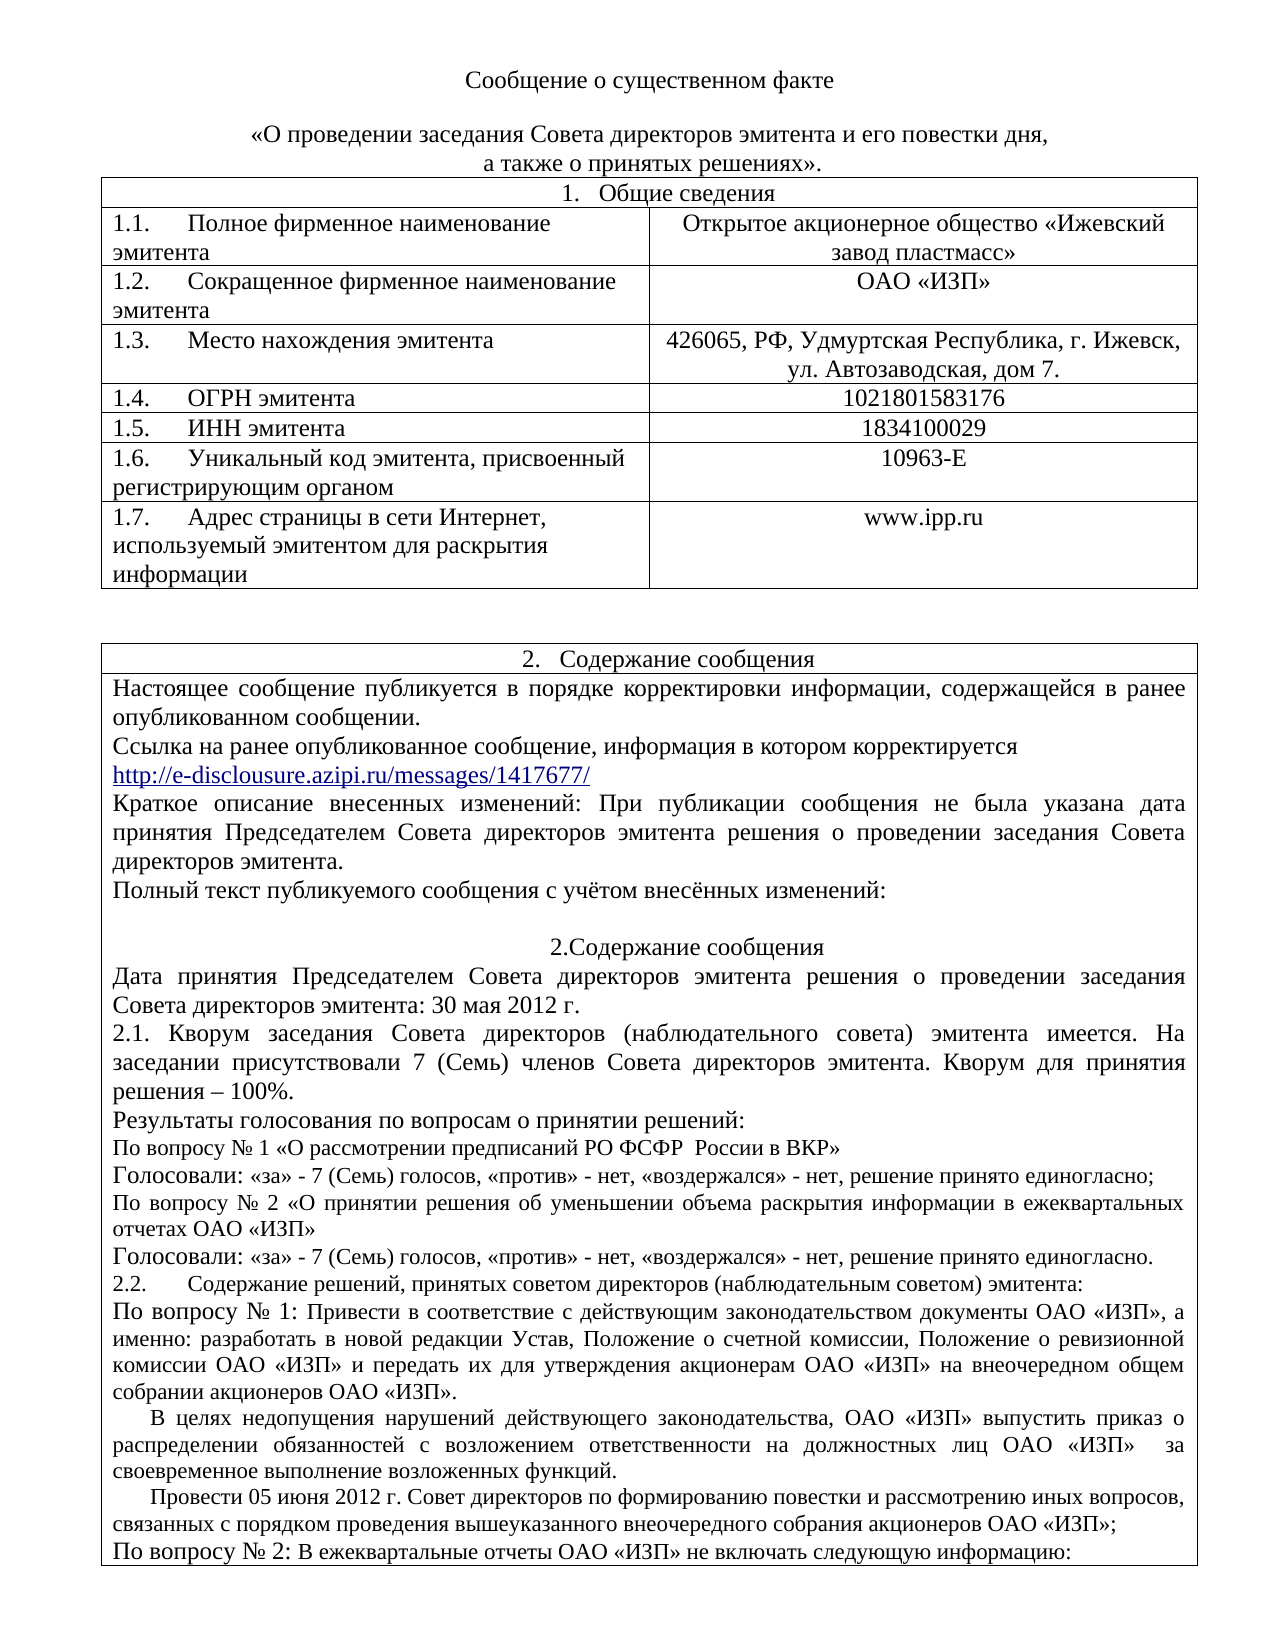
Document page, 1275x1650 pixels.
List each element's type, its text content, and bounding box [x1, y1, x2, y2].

table_cell ОАО «ИЗП» [650, 266, 1197, 324]
text Сообщение о существенном факте [112, 66, 1186, 94]
table_cell Уникальный код эмитента, присвоенный регистрирующим органом [102, 443, 649, 501]
table_cell www.ipp.ru [650, 502, 1197, 588]
table_cell 1021801583176 [650, 384, 1197, 412]
table_cell 426065, РФ, Удмуртская Республика, г. Ижевск, ул. Автозаводская, дом 7. [650, 325, 1197, 382]
table_header Общие сведения [102, 178, 1197, 207]
table_cell Полное фирменное наименование эмитента [102, 208, 649, 265]
text а также о принятых решениях». [112, 148, 1186, 177]
table_cell ИНН эмитента [102, 413, 649, 442]
table_header Содержание сообщения [102, 644, 1197, 672]
table_cell Адрес страницы в сети Интернет, используемый эмитентом для раскрытия информации [102, 502, 649, 588]
text «О проведении заседания Совета директоров эмитента и его повестки дня, [112, 119, 1186, 148]
table_cell 10963-Е [650, 443, 1197, 501]
table_cell ОГРН эмитента [102, 384, 649, 412]
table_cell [102, 674, 1197, 1565]
table_cell Открытое акционерное общество «Ижевский завод пластмасс» [650, 208, 1197, 265]
table_cell Место нахождения эмитента [102, 325, 649, 382]
table_cell 1834100029 [650, 413, 1197, 442]
table_cell Сокращенное фирменное наименование эмитента [102, 266, 649, 324]
